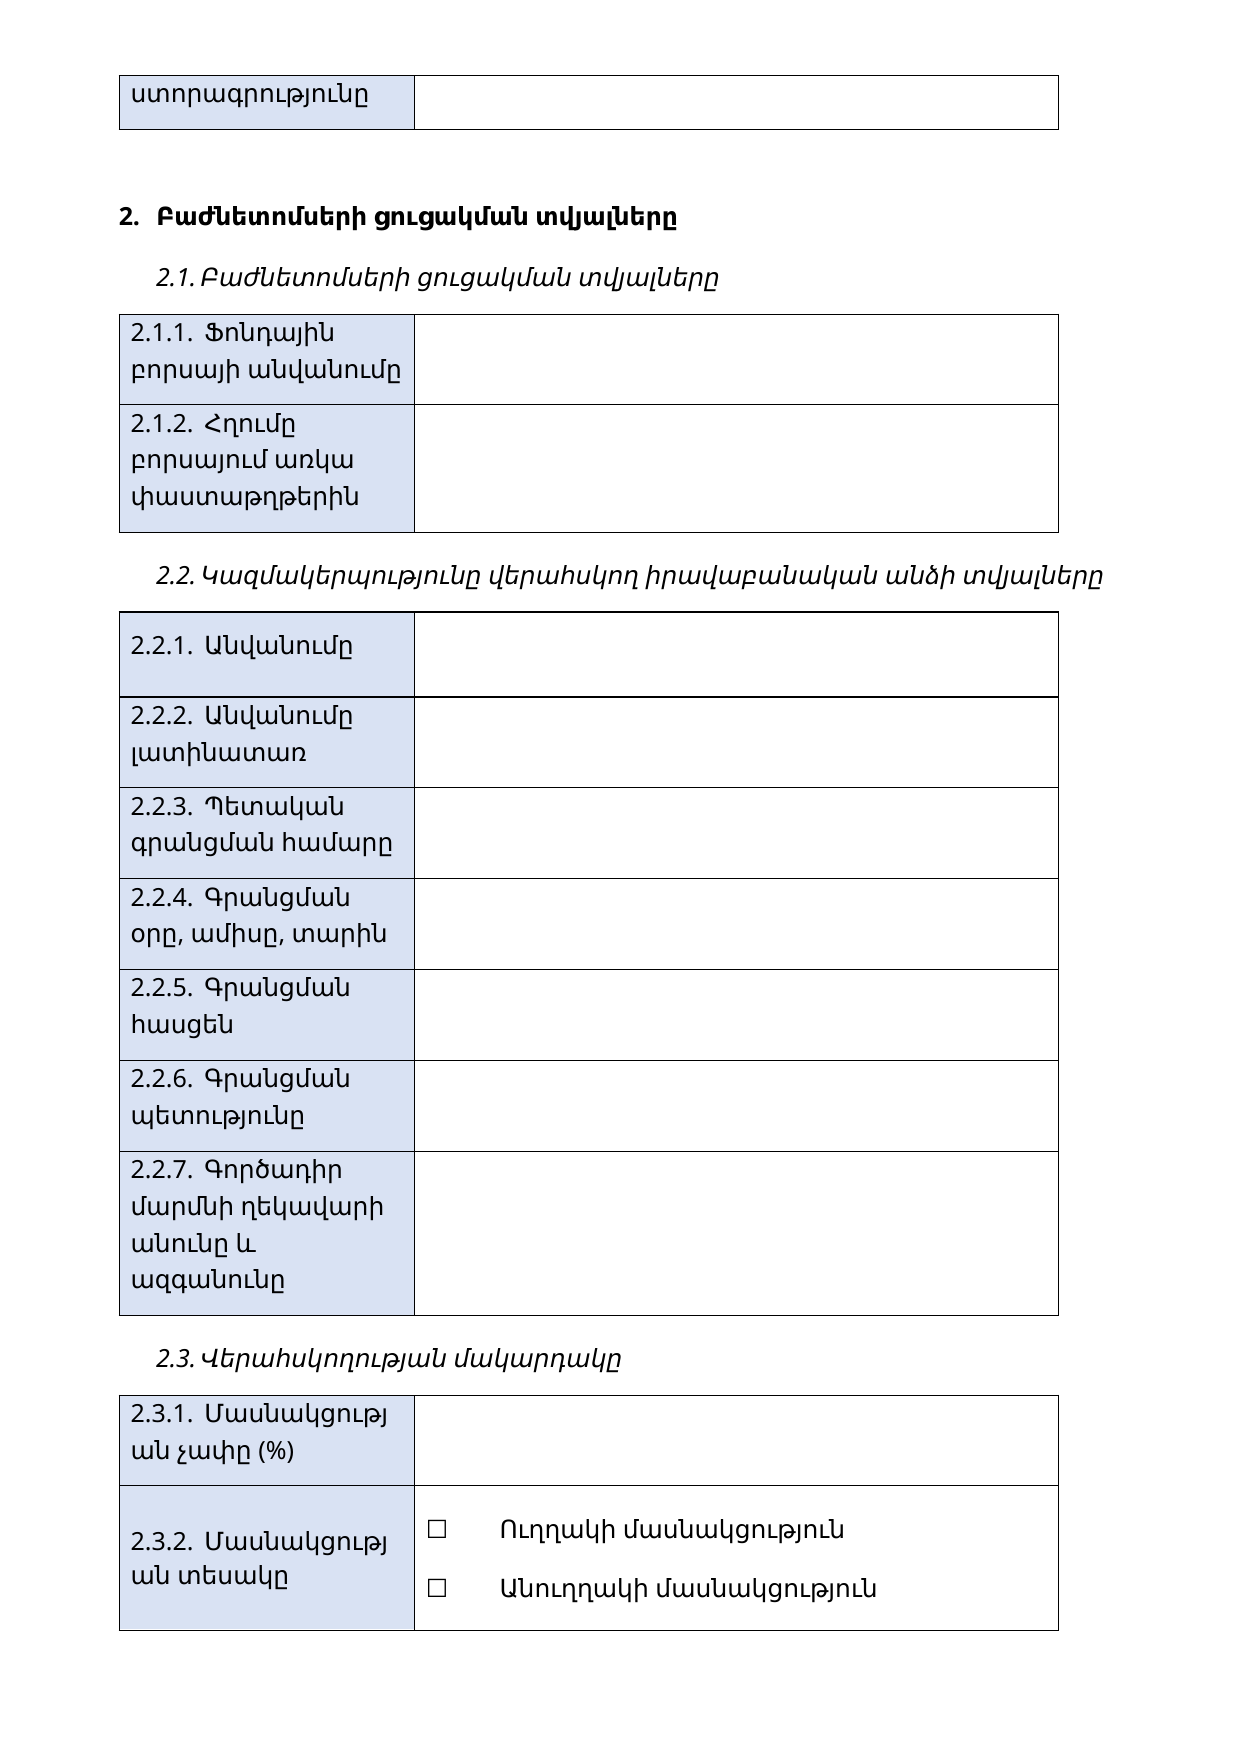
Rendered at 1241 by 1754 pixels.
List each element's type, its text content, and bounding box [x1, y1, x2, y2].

table_header [415, 315, 1058, 404]
table_cell Գրանցման հասցեն [120, 970, 414, 1060]
table_cell Գործադիր մարմնի ղեկավարի անունը և ազգանունը [120, 1152, 414, 1315]
table_cell [415, 788, 1058, 878]
table_cell Պետական գրանցման համարը [120, 788, 414, 878]
table_cell [415, 879, 1058, 969]
table_cell Գրանցման պետությունը [120, 1061, 414, 1151]
table_cell Հղումը բորսայում առկա փաստաթղթերին [120, 405, 414, 532]
table_cell Գրանցման օրը, ամիսը, տարին [120, 879, 414, 969]
table_cell Մասնակցության տեսակը [120, 1486, 414, 1629]
table_header Մասնակցության չափը (%) [120, 1396, 414, 1485]
table_cell [415, 1061, 1058, 1151]
table_header Ֆոնդային բորսայի անվանումը [120, 315, 414, 404]
list Բաժնետոմսերի ցուցակման տվյալները [156, 260, 1171, 294]
table_cell Անվանումը լատինատառ [120, 698, 414, 787]
table_cell [415, 970, 1058, 1060]
table_cell [415, 405, 1058, 532]
table_header [415, 613, 1058, 696]
table_cell [415, 698, 1058, 787]
table_header Անվանումը [120, 613, 414, 696]
table_cell [415, 1152, 1058, 1315]
table_cell [415, 76, 1058, 129]
list Բաժնետոմսերի ցուցակման տվյալները [118, 198, 1171, 232]
table_header [415, 1396, 1058, 1485]
table_cell ☐ Ուղղակի մասնակցություն ☐ Անուղղակի մասնակցություն [415, 1486, 1058, 1629]
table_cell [120, 76, 414, 129]
list Վերահսկողության մակարդակը [156, 1341, 1171, 1375]
list Կազմակերպությունը վերահսկող իրավաբանական անձի տվյալները [156, 558, 1171, 592]
